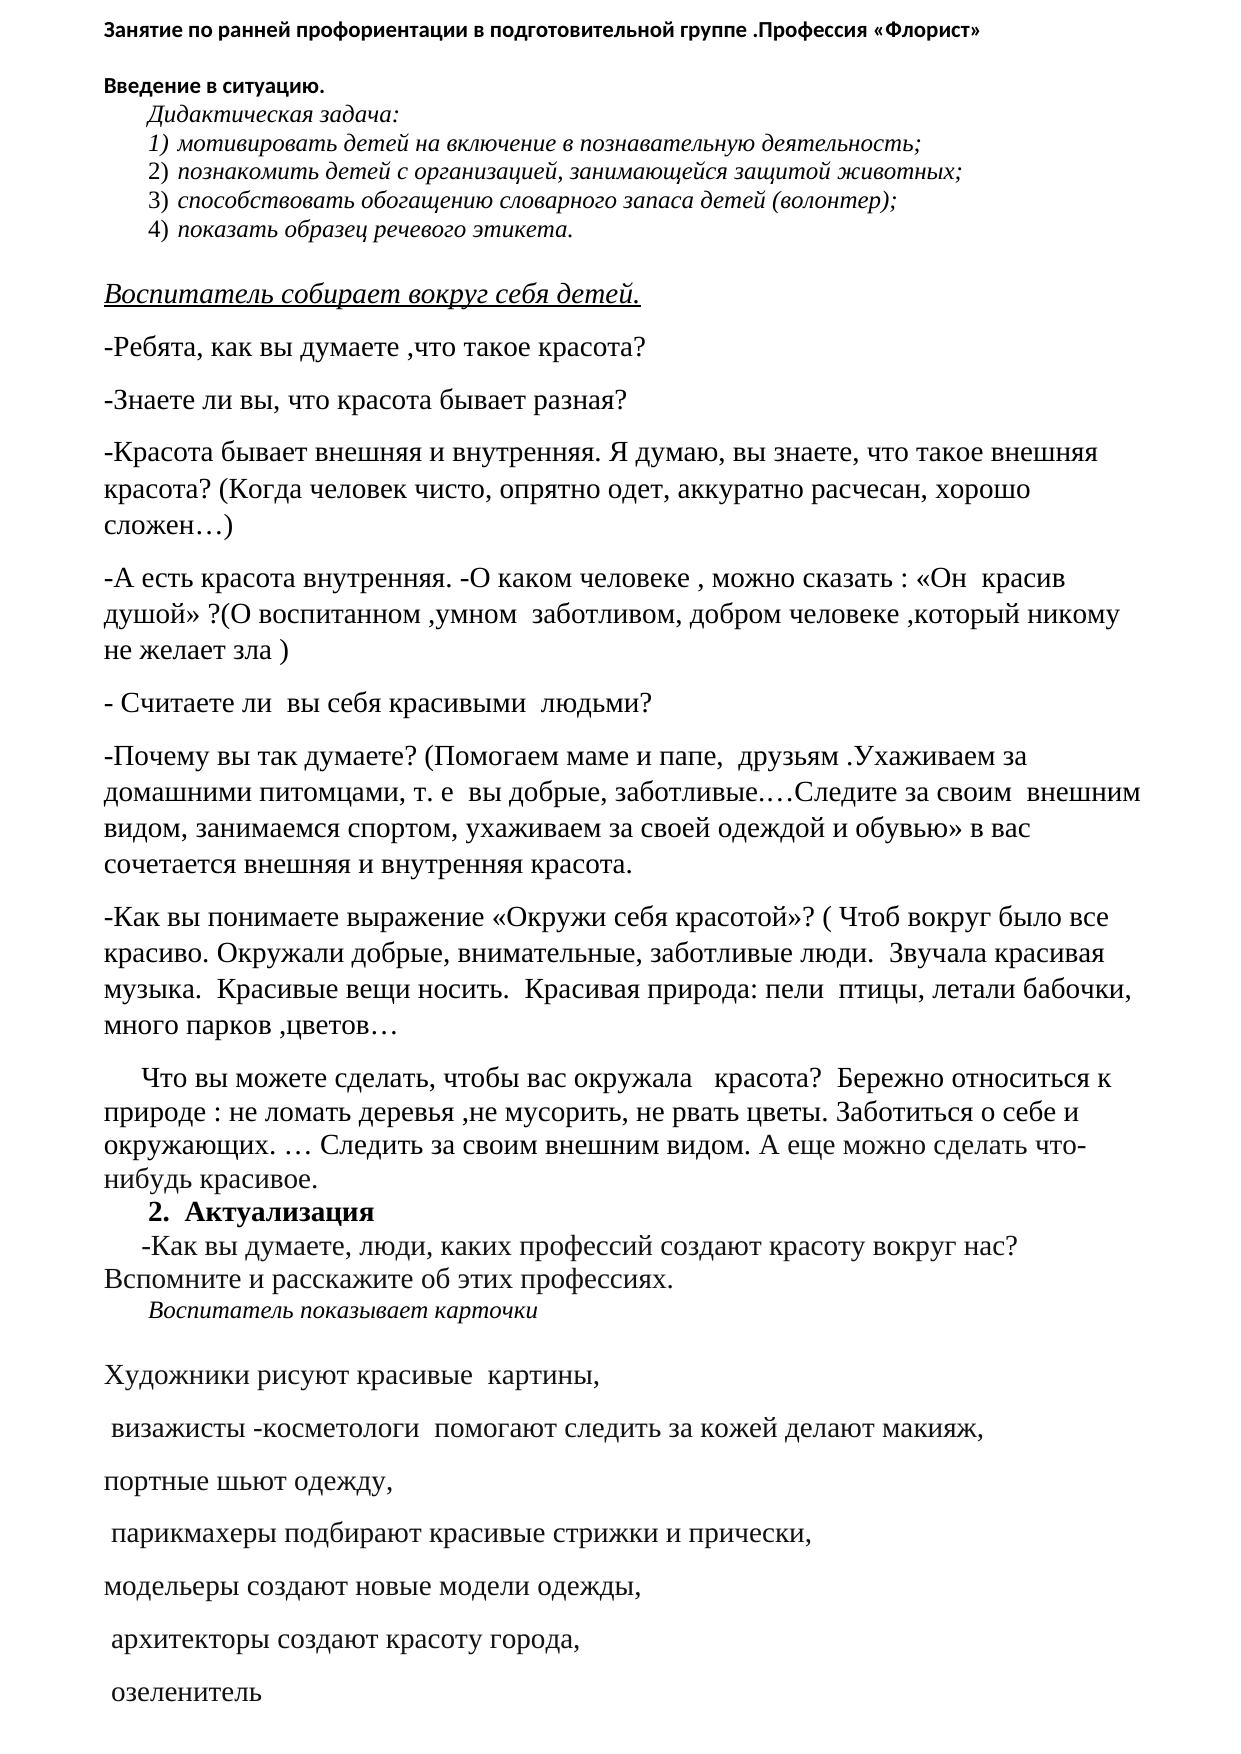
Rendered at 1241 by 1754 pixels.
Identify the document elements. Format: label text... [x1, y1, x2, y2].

text Введение в ситуацию. [103, 71, 1152, 99]
text -Красота бывает внешняя и внутренняя. Я думаю, вы знаете, что такое внешняя красота? (Когда человек чисто, опрятно одет, аккуратно расчесан, хорошо сложен…) [103, 434, 1152, 540]
text -Почему вы так думаете? (Помогаем маме и папе, друзьям .Ухаживаем за домашними питомцами, т. е вы добрые, заботливые.…Следите за своим внешним видом, занимаемся спортом, ухаживаем за своей одеждой и обувью» в вас сочетается внешняя и внутренняя красота. [103, 738, 1152, 879]
text портные шьют одежду, [103, 1463, 1152, 1496]
text парикмахеры подбирают красивые стрижки и прически, [103, 1516, 1152, 1549]
list показать образец речевого этикета. [103, 214, 1152, 243]
text -А есть красота внутренняя. -О каком человеке , можно сказать : «Он красив душой» ?(О воспитанном ,умном заботливом, добром человеке ,который никому не желает зла ) [103, 560, 1152, 666]
text 2. Актуализация [103, 1194, 1152, 1228]
list способствовать обогащению словарного запаса детей (волонтер); [103, 185, 1152, 214]
list Занятие по ранней профориентации в подготовительной группе .Профессия «Флорист» [103, 15, 1152, 43]
text визажисты -косметологи помогают следить за кожей делают макияж, [103, 1410, 1152, 1443]
text - Считаете ли вы себя красивыми людьми? [103, 685, 1152, 718]
list мотивировать детей на включение в познавательную деятельность; [103, 128, 1152, 156]
list Дидактическая задача: [103, 99, 1152, 128]
text -Ребята, как вы думаете ,что такое красота? [103, 329, 1152, 362]
text -Знаете ли вы, что красота бывает разная? [103, 382, 1152, 415]
text -Как вы думаете, люди, каких профессий создают красоту вокруг нас? Вспомните и расскажите об этих профессиях. [103, 1228, 1152, 1295]
text -Как вы понимаете выражение «Окружи себя красотой»? ( Чтоб вокруг было все красиво. Окружали добрые, внимательные, заботливые люди. Звучала красивая музыка. Красивые вещи носить. Красивая природа: пели птицы, летали бабочки, много парков ,цветов… [103, 899, 1152, 1041]
text Художники рисуют красивые картины, [103, 1357, 1152, 1391]
list познакомить детей с организацией, занимающейся защитой животных; [103, 156, 1152, 185]
text Что вы можете сделать, чтобы вас окружала красота? Бережно относиться к природе : не ломать деревья ,не мусорить, не рвать цветы. Заботиться о себе и окружающих. … Следить за своим внешним видом. А еще можно сделать что-нибудь красивое. [103, 1060, 1152, 1194]
text озеленитель [103, 1674, 1152, 1708]
text модельеры создают новые модели одежды, [103, 1568, 1152, 1602]
text Воспитатель собирает вокруг себя детей. [103, 276, 1152, 310]
list Воспитатель показывает карточки [103, 1295, 1152, 1324]
text архитекторы создают красоту города, [103, 1621, 1152, 1655]
